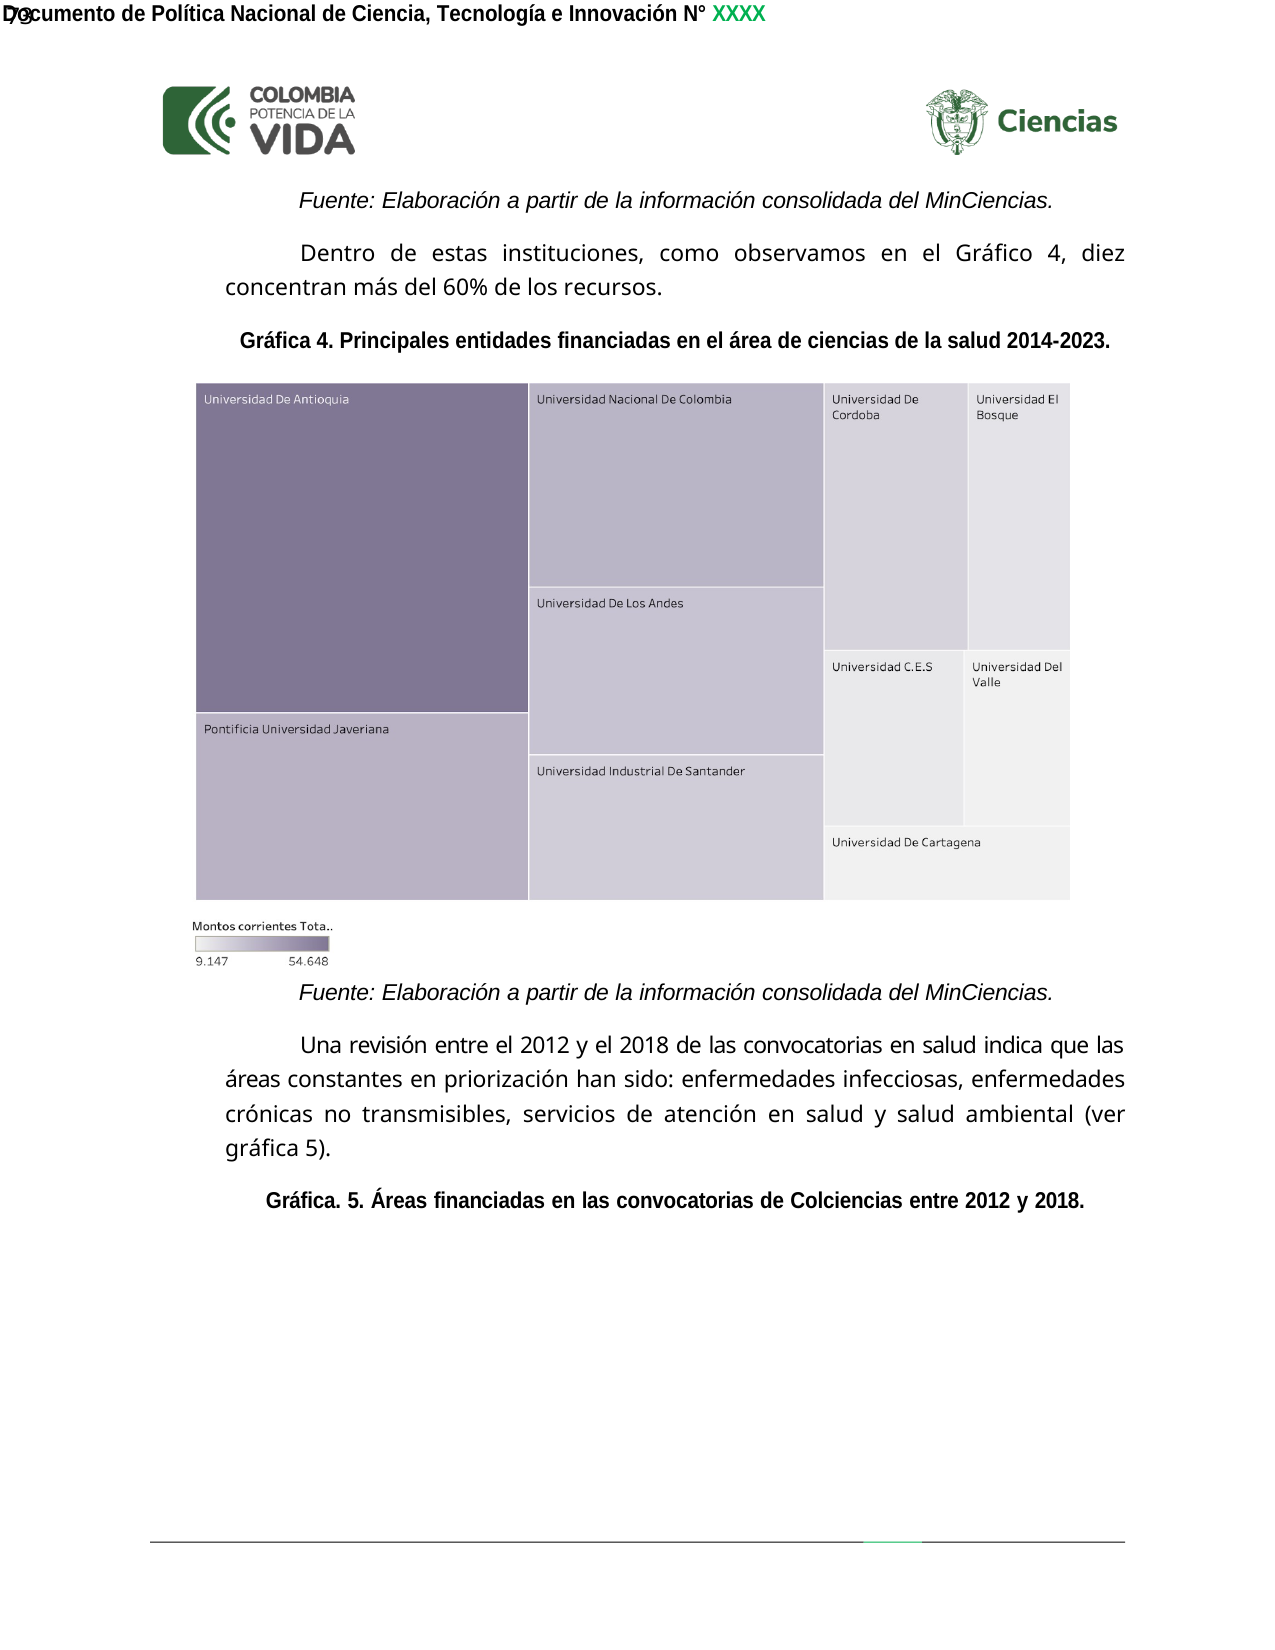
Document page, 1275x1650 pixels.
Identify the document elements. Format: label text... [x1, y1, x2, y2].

text Una revisión entre el 2012 y el 2018 de las convocatorias en salud indica que las áreas constantes en priorización han sido: enfermedades infecciosas, enfermedades crónicas no transmisibles, servicios de atención en salud y salud ambiental (ver gráfica 5). [225, 1029, 1126, 1163]
text Fuente: Elaboración a partir de la información consolidada del MinCiencias. [217, 187, 1137, 213]
picture [150, 78, 366, 161]
subtitle Gráfica 4. Principales entidades financiadas en el área de ciencias de la salud 2014-2023. [220, 327, 1130, 353]
subtitle Gráfica. 5. Áreas financiadas en las convocatorias de Colciencias entre 2012 y 2018. [213, 1187, 1137, 1213]
picture [915, 81, 1125, 161]
picture [192, 383, 1070, 966]
text Dentro de estas instituciones, como observamos en el Gráfico 4, diez concentran más del 60% de los recursos. [225, 237, 1126, 303]
